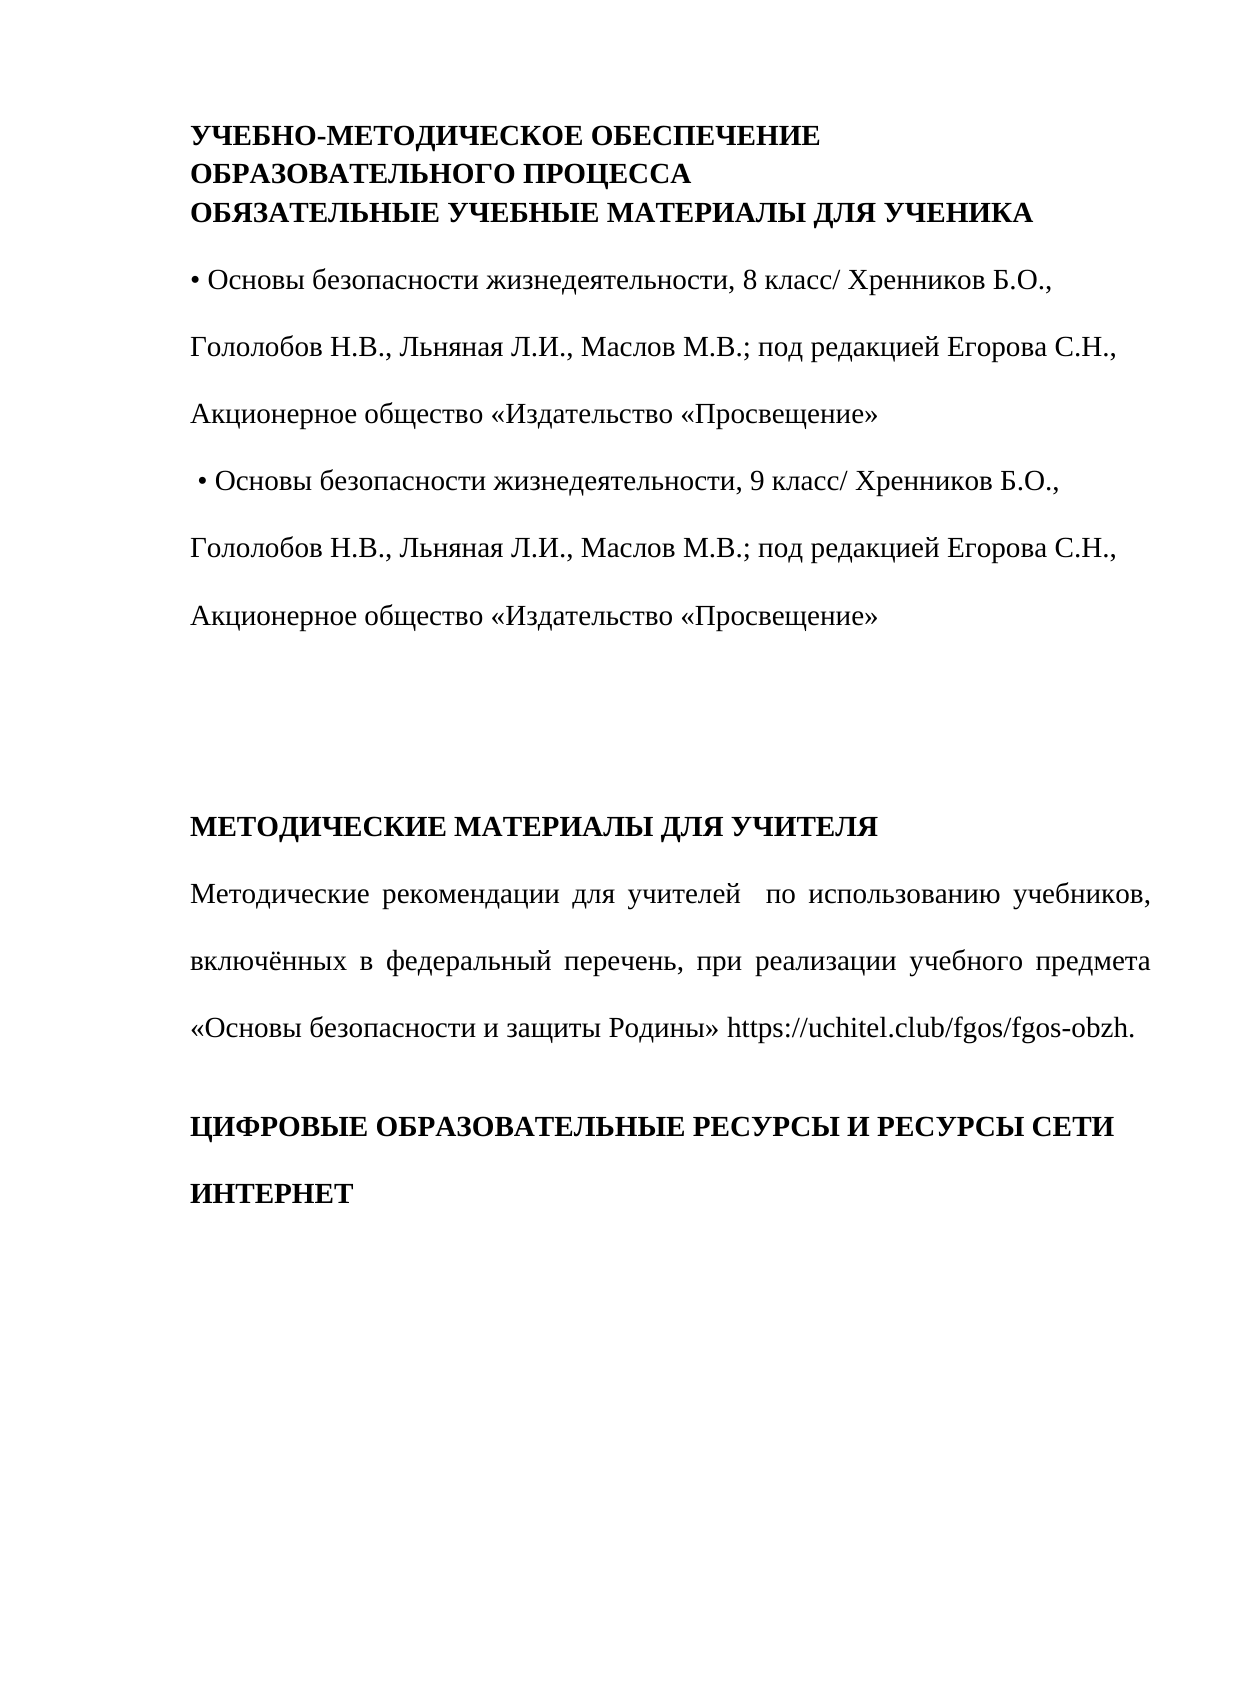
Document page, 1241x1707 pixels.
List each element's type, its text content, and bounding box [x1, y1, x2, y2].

text ОБЯЗАТЕЛЬНЫЕ УЧЕБНЫЕ МАТЕРИАЛЫ ДЛЯ УЧЕНИКА [190, 195, 1152, 229]
text Методические рекомендации для учителей по использованию учебников, включённых в федеральный перечень, при реализации учебного предмета «Основы безопасности и защиты Родины» https://uchitel.club/fgos/fgos-obzh. [190, 876, 1152, 1044]
text МЕТОДИЧЕСКИЕ МАТЕРИАЛЫ ДЛЯ УЧИТЕЛЯ [190, 809, 1152, 843]
text • Основы безопасности жизнедеятельности, 8 класс/ Хренников Б.О., Гололобов Н.В., Льняная Л.И., Маслов М.В.; под редакцией Егорова С.Н., Акционерное общество «Издательство «Просвещение» • Основы безопасности жизнедеятельности, 9 класс/ Хренников Б.О., Гололобов Н.В., Льняная Л.И., Маслов М.В.; под редакцией Егорова С.Н., Акционерное общество «Издательство «Просвещение»‌​ [190, 262, 1152, 631]
text УЧЕБНО-МЕТОДИЧЕСКОЕ ОБЕСПЕЧЕНИЕ ОБРАЗОВАТЕЛЬНОГО ПРОЦЕССА [190, 118, 1152, 190]
text ЦИФРОВЫЕ ОБРАЗОВАТЕЛЬНЫЕ РЕСУРСЫ И РЕСУРСЫ СЕТИ ИНТЕРНЕТ [190, 1109, 1152, 1210]
